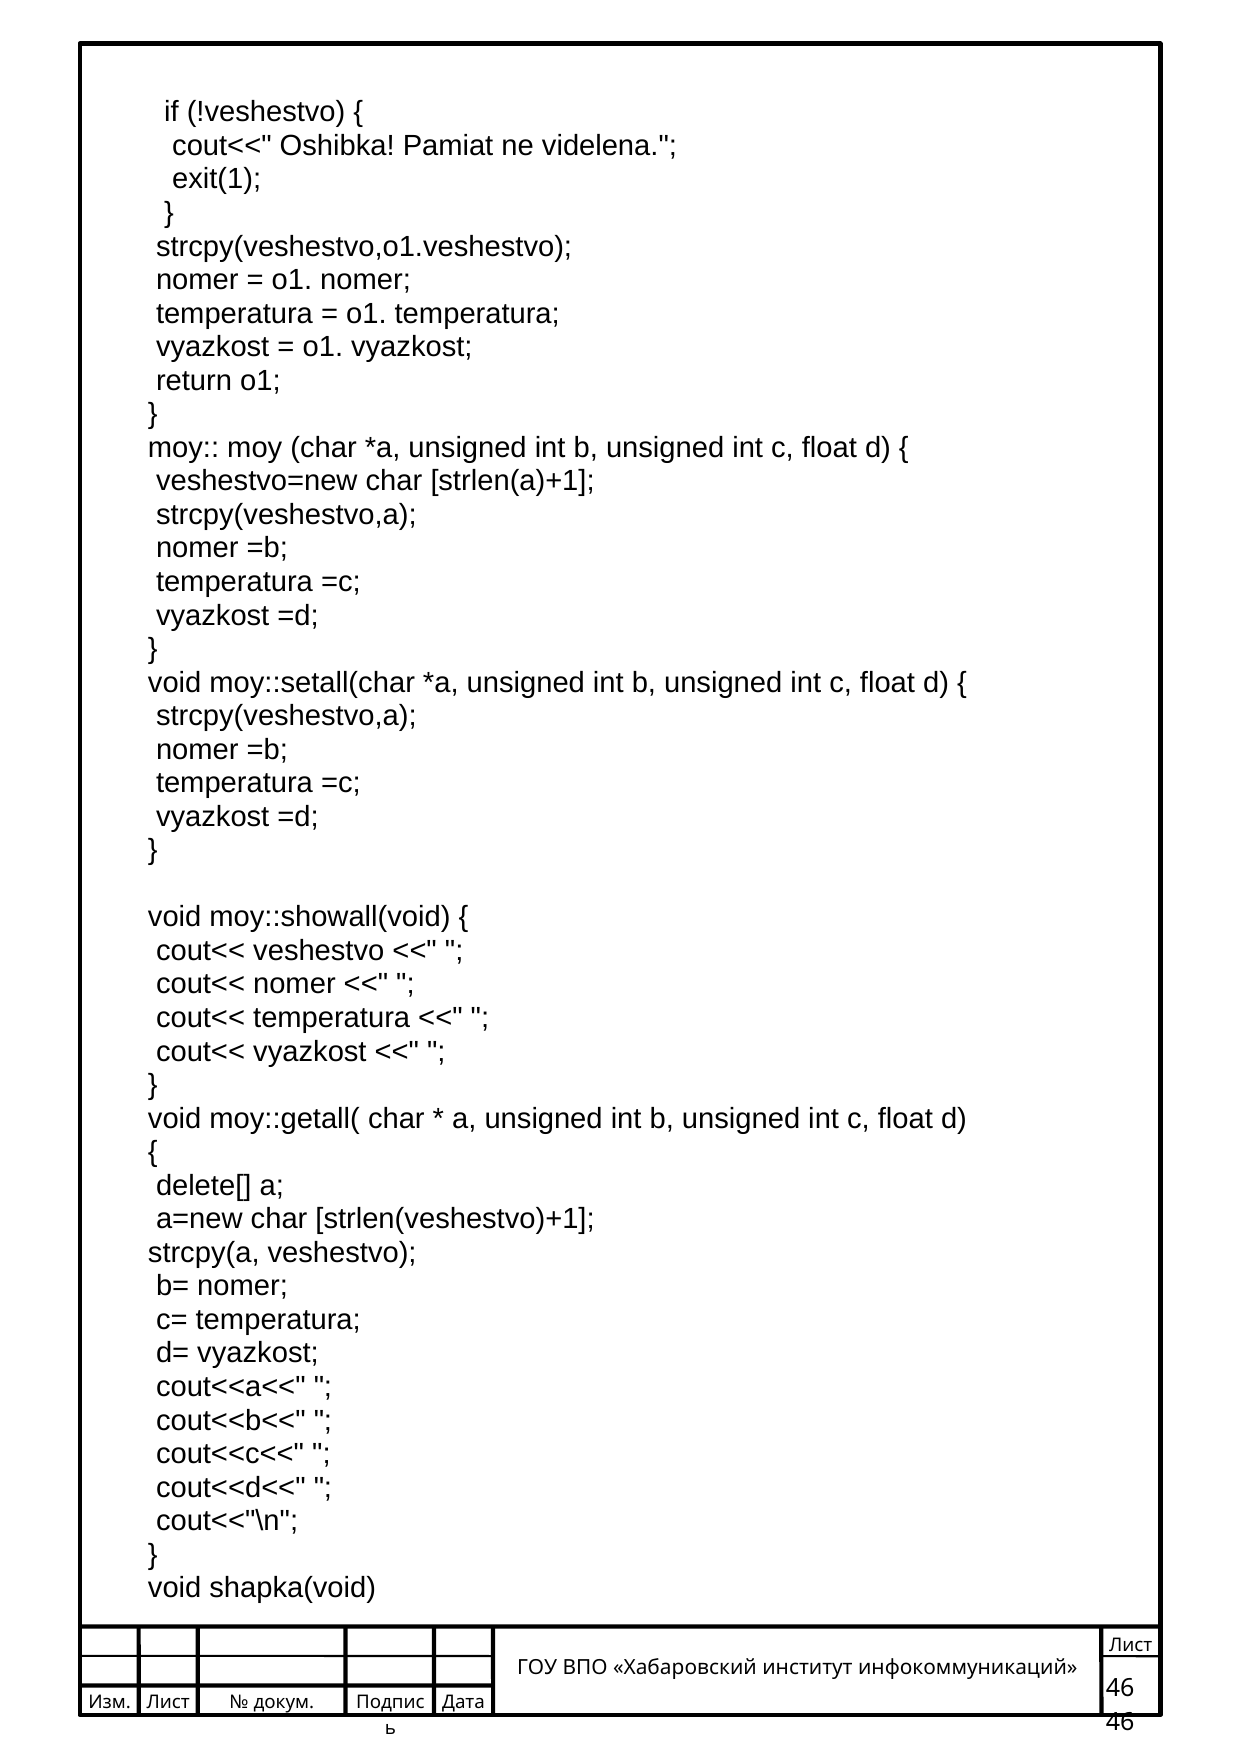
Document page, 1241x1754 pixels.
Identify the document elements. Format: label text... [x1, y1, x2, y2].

text if (!veshestvo) { [148, 94, 1122, 128]
text b= nomer; [148, 1268, 1122, 1302]
text d= vyazkost; [148, 1336, 1122, 1369]
text temperatura =c; [148, 765, 1122, 799]
text nomer =b; [148, 531, 1122, 564]
text } [148, 396, 1122, 430]
text c= temperatura; [148, 1302, 1122, 1336]
text temperatura =c; [148, 564, 1122, 598]
text } [148, 631, 1122, 665]
text cout<< nomer <<" "; [148, 967, 1122, 1000]
text cout<< veshestvo <<" "; [148, 933, 1122, 967]
text vyazkost =d; [148, 598, 1122, 631]
text cout<<" Oshibka! Pamiat ne videlena."; [148, 128, 1122, 162]
text cout<< vyazkost <<" "; [148, 1034, 1122, 1067]
text void moy::setall(char *a, unsigned int b, unsigned int c, float d) { [148, 665, 1122, 698]
text { [148, 1134, 1122, 1168]
text veshestvo=new char [strlen(a)+1]; [148, 463, 1122, 497]
text } [148, 832, 1122, 866]
text return o1; [148, 363, 1122, 396]
text temperatura = o1. temperatura; [148, 296, 1122, 329]
text cout<<d<<" "; [148, 1470, 1122, 1503]
text void moy::getall( char * a, unsigned int b, unsigned int c, float d) [148, 1101, 1122, 1134]
text vyazkost = o1. vyazkost; [148, 329, 1122, 363]
text nomer = o1. nomer; [148, 262, 1122, 296]
text void shapka(void) [148, 1570, 1122, 1604]
text exit(1); [148, 162, 1122, 195]
text cout<<c<<" "; [148, 1436, 1122, 1470]
text delete[] a; [148, 1168, 1122, 1201]
text strcpy(a, veshestvo); [148, 1235, 1122, 1268]
text a=new char [strlen(veshestvo)+1]; [148, 1201, 1122, 1235]
text } [148, 1537, 1122, 1570]
text } [148, 195, 1122, 229]
text cout<< temperatura <<" "; [148, 1000, 1122, 1034]
text } [148, 1067, 1122, 1101]
text vyazkost =d; [148, 799, 1122, 832]
text nomer =b; [148, 732, 1122, 765]
text moy:: moy (char *a, unsigned int b, unsigned int c, float d) { [148, 430, 1122, 463]
text cout<<a<<" "; [148, 1369, 1122, 1403]
text void moy::showall(void) { [148, 899, 1122, 933]
text strcpy(veshestvo,a); [148, 497, 1122, 531]
text cout<<"\n"; [148, 1503, 1122, 1537]
text strcpy(veshestvo,o1.veshestvo); [148, 229, 1122, 262]
text strcpy(veshestvo,a); [148, 698, 1122, 732]
text cout<<b<<" "; [148, 1403, 1122, 1436]
